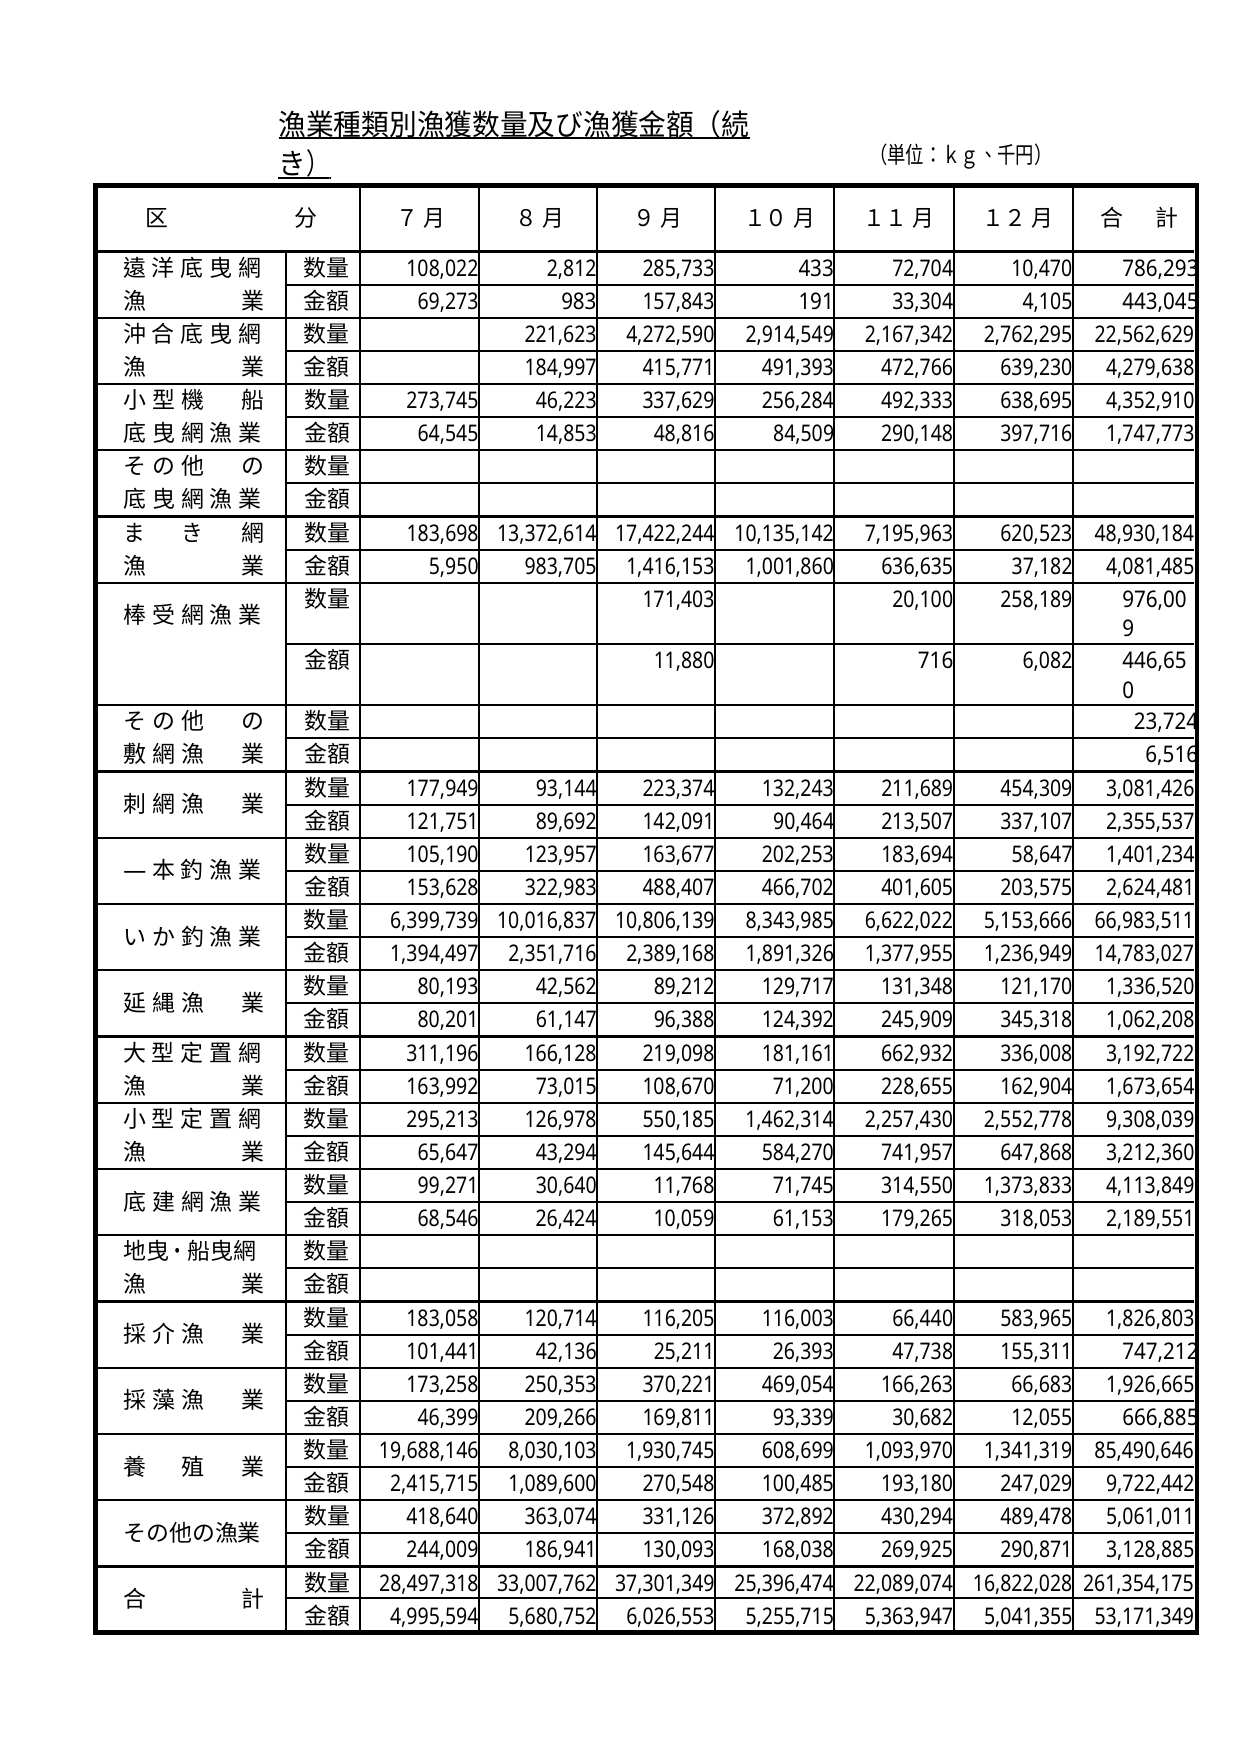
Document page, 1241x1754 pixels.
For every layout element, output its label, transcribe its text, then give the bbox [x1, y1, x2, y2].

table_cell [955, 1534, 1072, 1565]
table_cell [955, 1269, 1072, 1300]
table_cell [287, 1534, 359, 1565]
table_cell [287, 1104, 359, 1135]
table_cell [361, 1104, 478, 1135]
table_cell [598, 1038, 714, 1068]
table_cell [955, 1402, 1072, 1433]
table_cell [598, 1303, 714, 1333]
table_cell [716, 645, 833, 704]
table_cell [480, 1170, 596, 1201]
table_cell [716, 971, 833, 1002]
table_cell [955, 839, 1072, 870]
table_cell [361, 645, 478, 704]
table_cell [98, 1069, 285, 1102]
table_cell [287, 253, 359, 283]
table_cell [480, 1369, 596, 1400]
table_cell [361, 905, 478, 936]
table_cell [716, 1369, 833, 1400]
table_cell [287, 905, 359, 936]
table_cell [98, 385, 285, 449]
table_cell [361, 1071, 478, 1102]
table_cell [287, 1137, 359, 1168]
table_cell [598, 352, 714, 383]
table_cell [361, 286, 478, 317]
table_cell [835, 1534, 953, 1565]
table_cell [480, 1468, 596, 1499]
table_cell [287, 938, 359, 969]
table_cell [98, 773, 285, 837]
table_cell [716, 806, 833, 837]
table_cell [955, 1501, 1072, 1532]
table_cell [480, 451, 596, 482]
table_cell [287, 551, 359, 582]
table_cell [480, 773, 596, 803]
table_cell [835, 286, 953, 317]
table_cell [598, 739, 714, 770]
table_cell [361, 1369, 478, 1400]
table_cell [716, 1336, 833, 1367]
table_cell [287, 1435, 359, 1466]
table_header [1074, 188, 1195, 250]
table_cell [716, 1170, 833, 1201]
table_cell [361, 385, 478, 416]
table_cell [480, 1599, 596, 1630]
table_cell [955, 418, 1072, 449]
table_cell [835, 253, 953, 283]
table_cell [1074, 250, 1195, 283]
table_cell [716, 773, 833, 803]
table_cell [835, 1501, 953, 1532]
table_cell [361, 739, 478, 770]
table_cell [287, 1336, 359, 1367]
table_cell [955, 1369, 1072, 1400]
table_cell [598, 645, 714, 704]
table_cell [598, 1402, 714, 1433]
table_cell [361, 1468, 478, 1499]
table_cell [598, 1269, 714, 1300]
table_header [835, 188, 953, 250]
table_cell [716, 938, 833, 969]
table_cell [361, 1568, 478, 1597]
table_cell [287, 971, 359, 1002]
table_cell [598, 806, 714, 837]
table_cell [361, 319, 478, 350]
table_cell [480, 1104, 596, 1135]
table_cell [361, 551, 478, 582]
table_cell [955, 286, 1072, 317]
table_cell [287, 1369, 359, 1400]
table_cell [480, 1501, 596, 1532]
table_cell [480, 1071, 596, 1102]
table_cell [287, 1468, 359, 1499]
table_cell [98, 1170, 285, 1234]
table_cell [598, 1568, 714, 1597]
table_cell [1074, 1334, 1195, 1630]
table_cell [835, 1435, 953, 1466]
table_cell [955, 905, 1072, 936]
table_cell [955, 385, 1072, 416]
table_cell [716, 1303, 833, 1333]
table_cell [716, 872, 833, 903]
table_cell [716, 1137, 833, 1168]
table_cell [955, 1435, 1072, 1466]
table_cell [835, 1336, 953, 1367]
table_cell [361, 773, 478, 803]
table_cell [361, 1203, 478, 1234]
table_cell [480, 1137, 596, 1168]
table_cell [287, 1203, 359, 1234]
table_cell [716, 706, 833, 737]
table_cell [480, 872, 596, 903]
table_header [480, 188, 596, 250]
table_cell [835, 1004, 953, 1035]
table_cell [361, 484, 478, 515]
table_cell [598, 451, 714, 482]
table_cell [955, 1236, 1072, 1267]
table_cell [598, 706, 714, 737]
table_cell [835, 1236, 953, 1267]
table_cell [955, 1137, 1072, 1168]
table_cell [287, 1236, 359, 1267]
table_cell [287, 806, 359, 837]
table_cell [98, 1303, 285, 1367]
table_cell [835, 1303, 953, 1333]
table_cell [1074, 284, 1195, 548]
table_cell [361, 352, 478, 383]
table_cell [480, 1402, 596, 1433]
text 漁業種類別漁獲数量及び漁獲金額（続き） [278, 104, 799, 183]
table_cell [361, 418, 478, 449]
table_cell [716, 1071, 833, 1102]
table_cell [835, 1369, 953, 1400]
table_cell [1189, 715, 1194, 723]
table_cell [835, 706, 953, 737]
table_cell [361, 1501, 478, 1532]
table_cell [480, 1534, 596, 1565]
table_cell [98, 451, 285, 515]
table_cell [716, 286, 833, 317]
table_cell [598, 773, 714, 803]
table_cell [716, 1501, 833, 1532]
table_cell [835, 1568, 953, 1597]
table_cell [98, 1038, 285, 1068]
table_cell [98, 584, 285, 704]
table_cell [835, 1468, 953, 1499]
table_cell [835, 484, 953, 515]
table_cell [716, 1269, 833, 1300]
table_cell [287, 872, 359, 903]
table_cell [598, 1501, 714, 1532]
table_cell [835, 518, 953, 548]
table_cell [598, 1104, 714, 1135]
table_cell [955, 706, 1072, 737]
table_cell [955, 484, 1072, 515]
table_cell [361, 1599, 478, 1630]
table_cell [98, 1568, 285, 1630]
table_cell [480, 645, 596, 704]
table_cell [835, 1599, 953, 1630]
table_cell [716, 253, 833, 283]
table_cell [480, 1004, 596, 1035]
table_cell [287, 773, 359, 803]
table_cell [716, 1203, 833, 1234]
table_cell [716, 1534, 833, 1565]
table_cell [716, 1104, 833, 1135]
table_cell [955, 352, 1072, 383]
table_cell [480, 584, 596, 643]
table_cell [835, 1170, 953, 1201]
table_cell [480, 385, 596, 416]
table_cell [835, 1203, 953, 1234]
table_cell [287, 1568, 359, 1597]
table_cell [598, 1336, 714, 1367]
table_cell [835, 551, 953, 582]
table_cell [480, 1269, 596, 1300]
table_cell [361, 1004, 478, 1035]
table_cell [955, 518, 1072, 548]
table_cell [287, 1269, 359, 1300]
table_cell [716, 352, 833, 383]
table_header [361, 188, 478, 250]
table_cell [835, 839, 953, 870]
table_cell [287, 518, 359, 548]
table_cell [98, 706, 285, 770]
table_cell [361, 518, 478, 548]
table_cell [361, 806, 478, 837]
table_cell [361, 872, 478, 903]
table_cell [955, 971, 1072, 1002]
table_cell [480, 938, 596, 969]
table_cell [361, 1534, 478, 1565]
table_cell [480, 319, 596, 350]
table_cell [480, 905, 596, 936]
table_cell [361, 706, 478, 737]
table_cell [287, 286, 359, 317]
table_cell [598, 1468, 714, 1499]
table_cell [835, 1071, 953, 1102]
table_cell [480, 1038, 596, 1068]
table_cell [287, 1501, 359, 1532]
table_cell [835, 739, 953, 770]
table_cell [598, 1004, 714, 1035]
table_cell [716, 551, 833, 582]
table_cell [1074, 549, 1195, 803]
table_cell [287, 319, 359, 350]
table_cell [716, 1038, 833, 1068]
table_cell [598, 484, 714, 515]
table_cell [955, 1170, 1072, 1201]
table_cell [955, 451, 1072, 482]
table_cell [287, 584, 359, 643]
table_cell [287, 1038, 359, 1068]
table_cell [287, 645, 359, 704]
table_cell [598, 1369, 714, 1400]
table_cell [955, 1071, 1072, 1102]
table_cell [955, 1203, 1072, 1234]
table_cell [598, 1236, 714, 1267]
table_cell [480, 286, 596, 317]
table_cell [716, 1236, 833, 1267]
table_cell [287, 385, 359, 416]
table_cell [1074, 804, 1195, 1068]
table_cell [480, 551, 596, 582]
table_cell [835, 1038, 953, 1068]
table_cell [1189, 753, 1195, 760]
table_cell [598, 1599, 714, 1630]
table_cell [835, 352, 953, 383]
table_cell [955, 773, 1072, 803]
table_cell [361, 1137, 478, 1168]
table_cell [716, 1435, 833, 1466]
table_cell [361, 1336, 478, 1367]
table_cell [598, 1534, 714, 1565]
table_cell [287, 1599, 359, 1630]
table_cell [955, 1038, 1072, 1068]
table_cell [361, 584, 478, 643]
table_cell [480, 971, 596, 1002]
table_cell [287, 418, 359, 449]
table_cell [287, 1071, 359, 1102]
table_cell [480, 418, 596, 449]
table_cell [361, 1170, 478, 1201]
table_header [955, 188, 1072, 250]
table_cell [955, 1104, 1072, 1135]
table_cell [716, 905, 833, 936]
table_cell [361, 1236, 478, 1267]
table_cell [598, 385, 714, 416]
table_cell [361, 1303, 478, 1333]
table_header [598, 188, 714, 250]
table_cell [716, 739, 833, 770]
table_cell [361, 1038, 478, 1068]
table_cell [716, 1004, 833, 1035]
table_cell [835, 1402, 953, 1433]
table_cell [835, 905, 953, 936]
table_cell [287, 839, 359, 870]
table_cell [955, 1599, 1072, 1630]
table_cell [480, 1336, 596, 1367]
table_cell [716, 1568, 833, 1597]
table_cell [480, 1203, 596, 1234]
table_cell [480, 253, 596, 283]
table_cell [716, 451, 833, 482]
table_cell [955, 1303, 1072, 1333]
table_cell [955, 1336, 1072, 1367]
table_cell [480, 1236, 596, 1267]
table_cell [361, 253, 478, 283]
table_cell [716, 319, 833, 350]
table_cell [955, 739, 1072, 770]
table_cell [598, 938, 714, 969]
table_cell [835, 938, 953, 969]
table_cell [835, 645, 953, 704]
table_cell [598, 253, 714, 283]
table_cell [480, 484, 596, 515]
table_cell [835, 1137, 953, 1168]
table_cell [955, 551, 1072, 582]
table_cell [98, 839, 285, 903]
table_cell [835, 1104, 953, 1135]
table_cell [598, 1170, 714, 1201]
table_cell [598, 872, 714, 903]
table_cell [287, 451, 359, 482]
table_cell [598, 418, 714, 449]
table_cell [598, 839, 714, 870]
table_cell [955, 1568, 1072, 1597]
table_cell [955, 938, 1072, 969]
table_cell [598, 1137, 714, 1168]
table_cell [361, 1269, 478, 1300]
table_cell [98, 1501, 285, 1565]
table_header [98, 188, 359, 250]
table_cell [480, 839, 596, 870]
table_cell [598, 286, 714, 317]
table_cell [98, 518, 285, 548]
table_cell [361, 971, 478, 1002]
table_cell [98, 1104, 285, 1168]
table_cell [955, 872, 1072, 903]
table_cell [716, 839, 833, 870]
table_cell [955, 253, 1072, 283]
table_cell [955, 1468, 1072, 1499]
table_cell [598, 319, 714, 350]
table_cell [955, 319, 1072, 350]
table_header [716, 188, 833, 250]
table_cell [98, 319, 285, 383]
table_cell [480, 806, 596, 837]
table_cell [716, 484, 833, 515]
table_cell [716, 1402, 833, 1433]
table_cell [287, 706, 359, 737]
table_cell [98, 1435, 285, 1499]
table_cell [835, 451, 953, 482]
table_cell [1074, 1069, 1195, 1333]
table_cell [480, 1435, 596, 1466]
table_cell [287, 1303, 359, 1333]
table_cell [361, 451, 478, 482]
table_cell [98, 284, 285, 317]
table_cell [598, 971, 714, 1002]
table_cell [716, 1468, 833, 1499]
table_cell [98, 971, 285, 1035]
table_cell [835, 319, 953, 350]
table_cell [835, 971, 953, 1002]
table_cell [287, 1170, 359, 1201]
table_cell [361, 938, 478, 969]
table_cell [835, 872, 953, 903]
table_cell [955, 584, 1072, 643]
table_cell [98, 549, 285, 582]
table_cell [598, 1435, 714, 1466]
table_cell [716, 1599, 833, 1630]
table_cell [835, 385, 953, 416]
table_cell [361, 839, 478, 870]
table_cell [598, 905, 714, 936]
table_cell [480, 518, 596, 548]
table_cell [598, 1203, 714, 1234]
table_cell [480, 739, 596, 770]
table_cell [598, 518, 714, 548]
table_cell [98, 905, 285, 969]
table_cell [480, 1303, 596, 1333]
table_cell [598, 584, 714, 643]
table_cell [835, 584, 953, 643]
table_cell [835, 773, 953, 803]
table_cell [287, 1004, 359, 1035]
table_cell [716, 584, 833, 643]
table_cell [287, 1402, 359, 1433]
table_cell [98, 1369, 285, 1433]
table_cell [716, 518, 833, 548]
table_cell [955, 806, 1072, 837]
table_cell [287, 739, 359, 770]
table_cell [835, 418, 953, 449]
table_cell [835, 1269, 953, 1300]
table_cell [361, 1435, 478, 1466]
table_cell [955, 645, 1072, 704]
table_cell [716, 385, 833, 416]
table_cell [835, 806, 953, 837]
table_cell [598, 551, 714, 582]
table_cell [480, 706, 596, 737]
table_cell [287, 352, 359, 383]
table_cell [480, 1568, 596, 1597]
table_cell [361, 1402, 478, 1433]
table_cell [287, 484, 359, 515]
text （単位：ｋｇ、千円） [869, 139, 1211, 171]
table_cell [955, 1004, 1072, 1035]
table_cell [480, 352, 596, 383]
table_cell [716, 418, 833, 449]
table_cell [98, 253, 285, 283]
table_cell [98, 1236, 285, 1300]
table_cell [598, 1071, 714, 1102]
